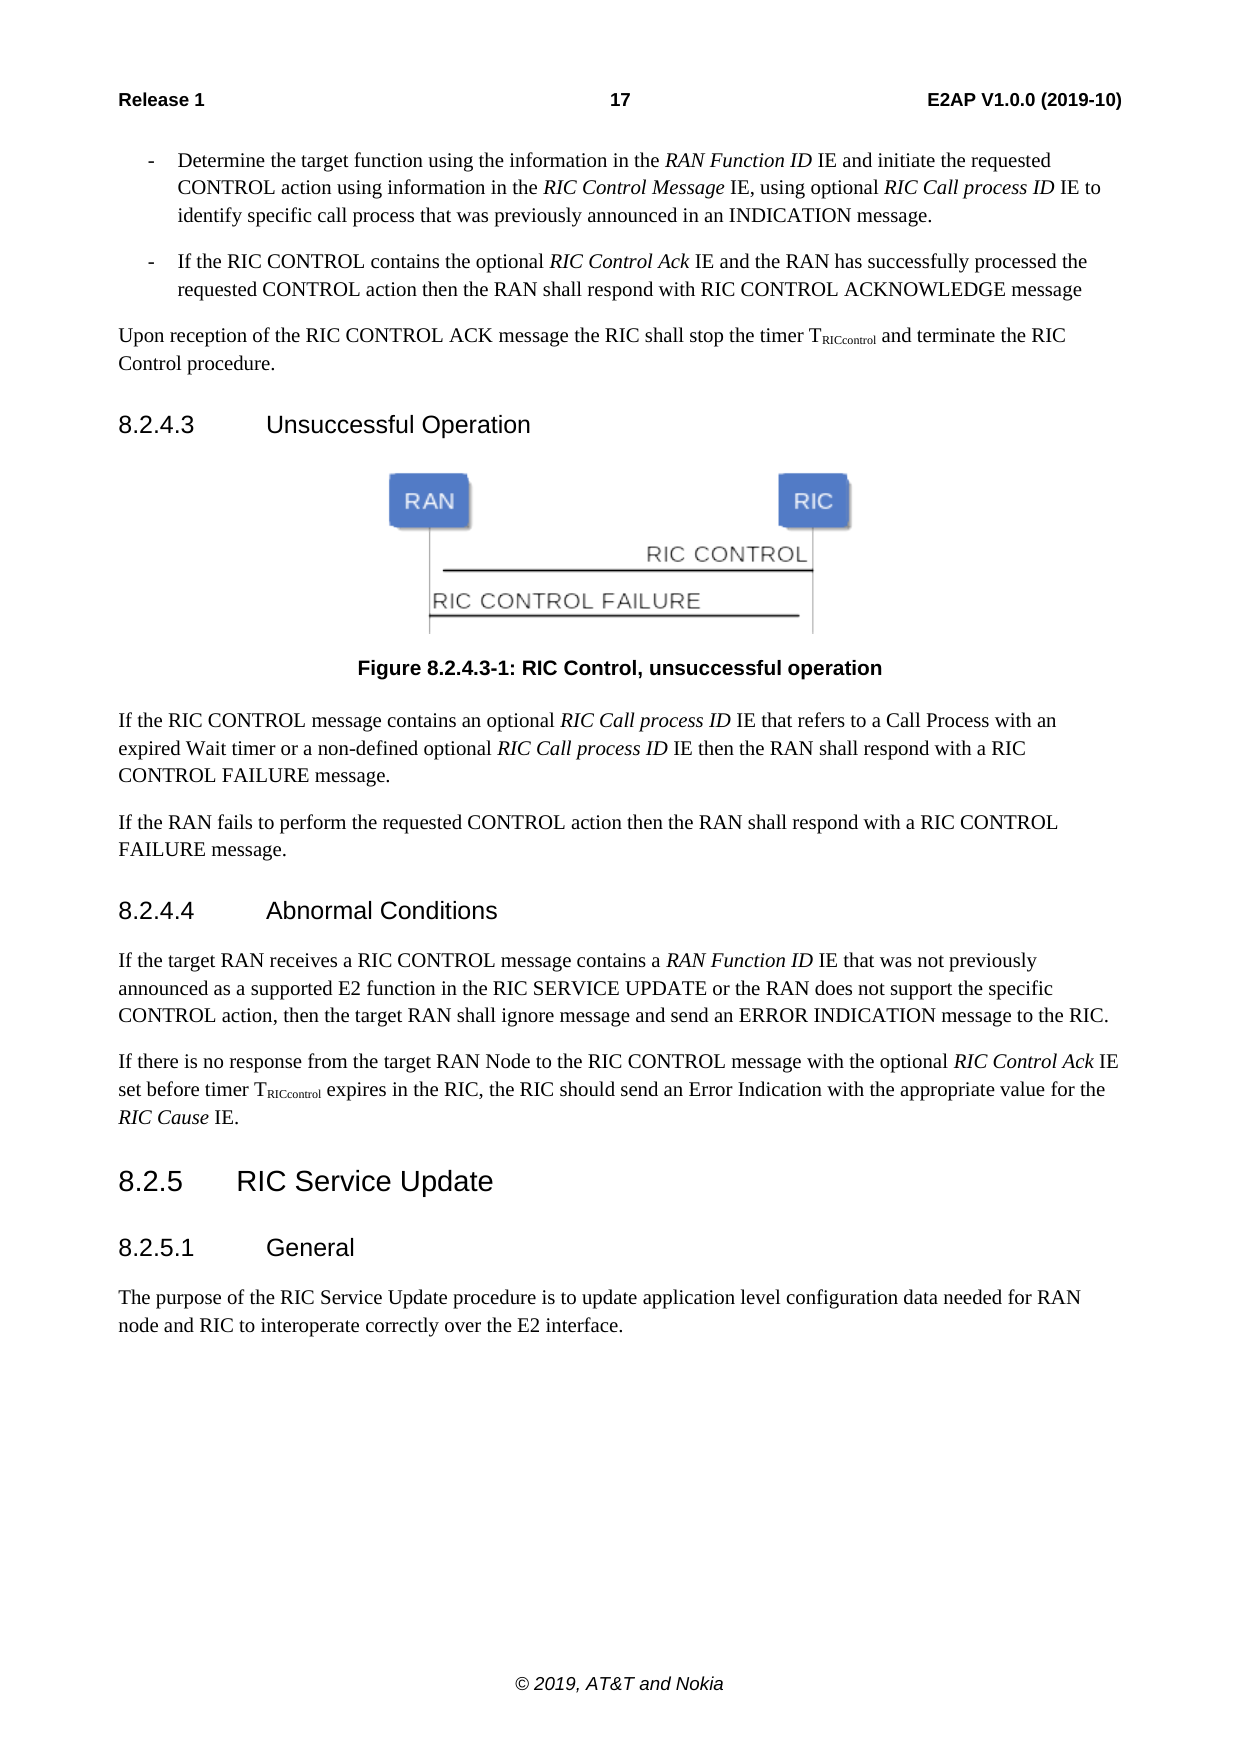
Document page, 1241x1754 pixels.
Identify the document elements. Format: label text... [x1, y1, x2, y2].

text The purpose of the RIC Service Update procedure is to update application level configuration data needed for RAN node and RIC to interoperate correctly over the E2 interface. [118, 1285, 1122, 1337]
text - If the RIC CONTROL contains the optional RIC Control Ack IE and the RAN has successfully processed the requested CONTROL action then the RAN shall respond with RIC CONTROL ACKNOWLEDGE message [148, 249, 1122, 301]
subtitle 8.2.5 RIC Service Update [118, 1163, 1122, 1197]
text Upon reception of the RIC CONTROL ACK message the RIC shall stop the timer TRICcontrol and terminate the RIC Control procedure. [118, 323, 1122, 375]
subtitle 8.2.5.1 General [118, 1233, 1122, 1262]
text - Determine the target function using the information in the RAN Function ID IE and initiate the requested CONTROL action using information in the RIC Control Message IE, using optional RIC Call process ID IE to identify specific call process that was previously announced in an INDICATION message. [148, 148, 1122, 227]
text If the target RAN receives a RIC CONTROL message contains a RAN Function ID IE that was not previously announced as a supported E2 function in the RIC SERVICE UPDATE or the RAN does not support the specific CONTROL action, then the target RAN shall ignore message and send an ERROR INDICATION message to the RIC. [118, 948, 1122, 1027]
text If there is no response from the target RAN Node to the RIC CONTROL message with the optional RIC Control Ack IE set before timer TRICcontrol expires in the RIC, the RIC should send an Error Indication with the appropriate value for the RIC Cause IE. [118, 1049, 1122, 1129]
text If the RIC CONTROL message contains an optional RIC Call process ID IE that refers to a Call Process with an expired Wait timer or a non-defined optional RIC Call process ID IE then the RAN shall respond with a RIC CONTROL FAILURE message. [118, 708, 1122, 787]
subtitle 8.2.4.3 Unsuccessful Operation [118, 410, 1122, 438]
text Figure 8.2.4.3-1: RIC Control, unsuccessful operation [118, 656, 1122, 679]
subtitle 8.2.4.4 Abnormal Conditions [118, 896, 1122, 925]
text If the RAN fails to perform the requested CONTROL action then the RAN shall respond with a RIC CONTROL FAILURE message. [118, 810, 1122, 861]
